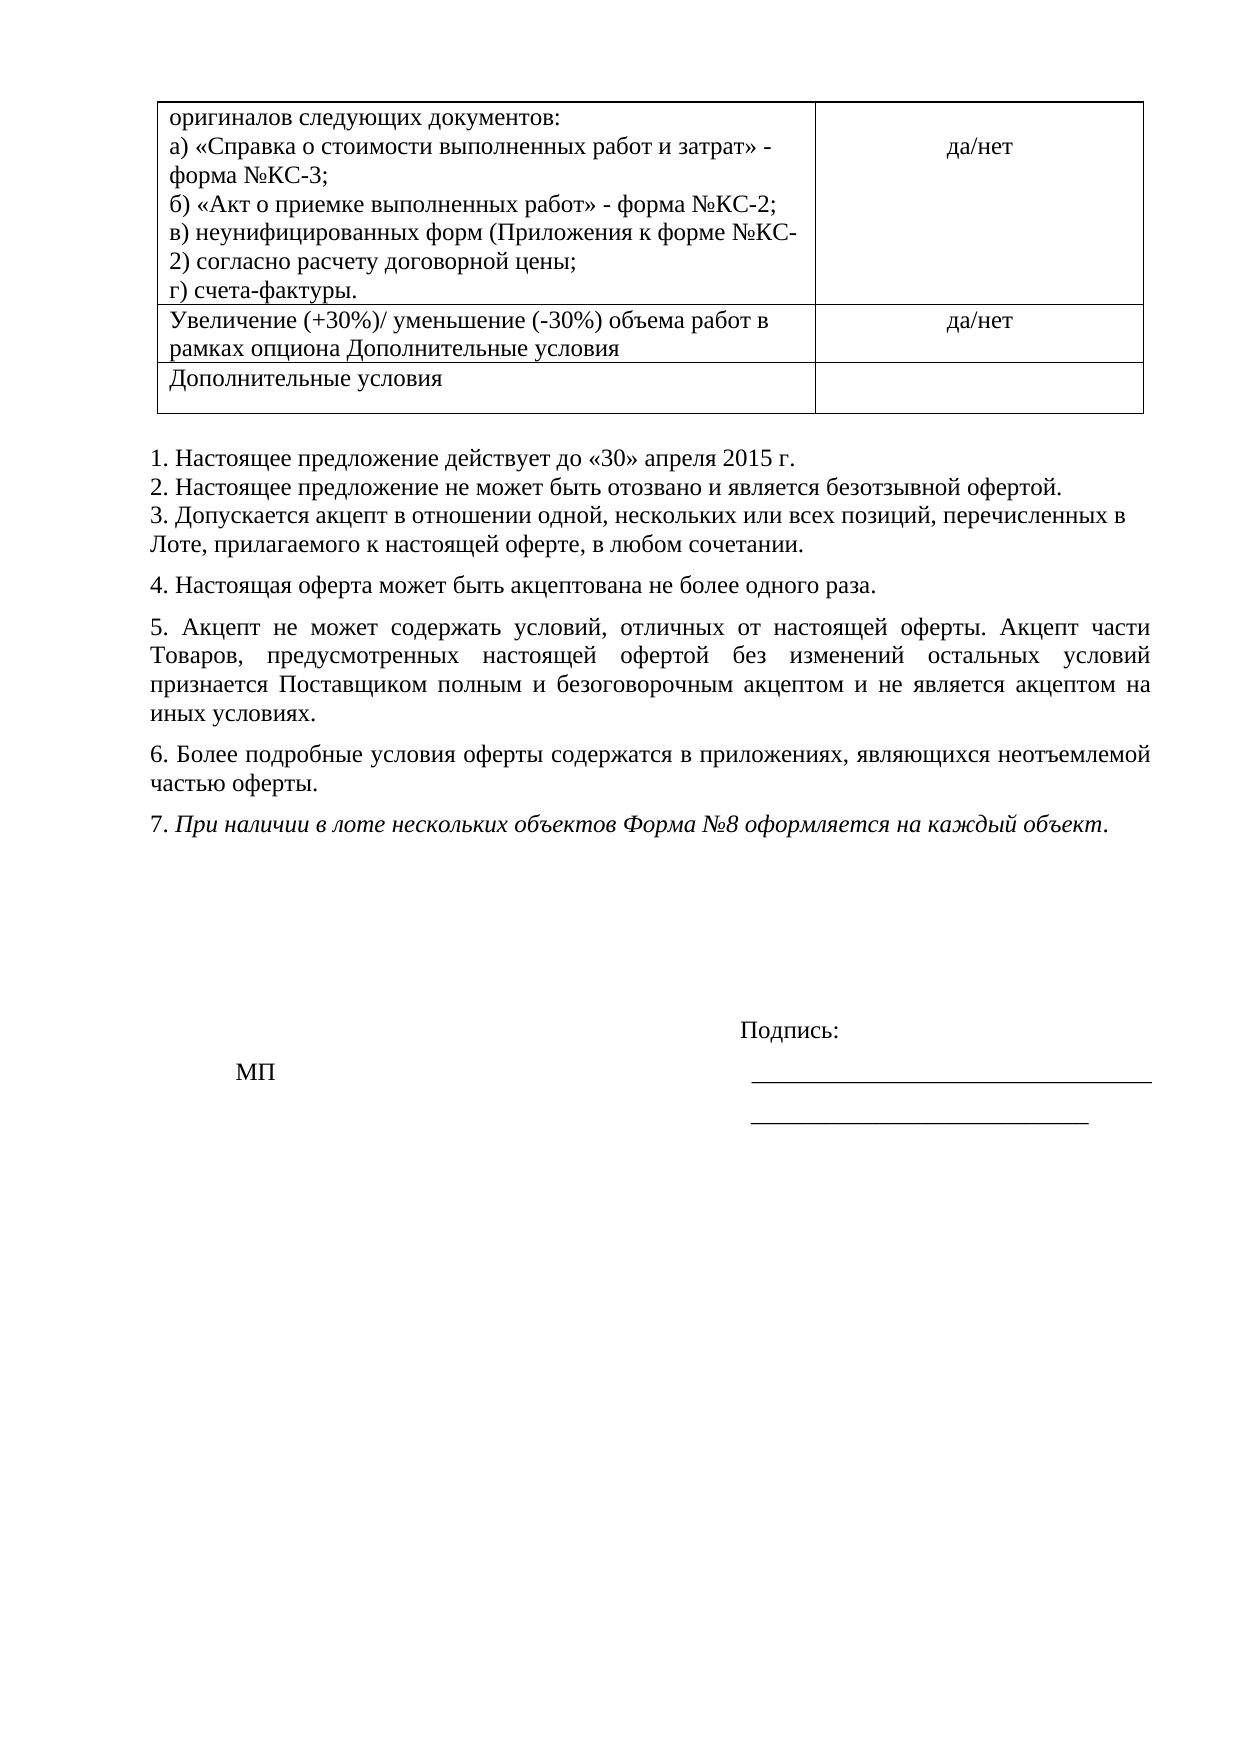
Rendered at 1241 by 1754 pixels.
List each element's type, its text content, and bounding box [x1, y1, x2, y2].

text 3. Допускается акцепт в отношении одной, нескольких или всех позиций, перечисленных в Лоте, прилагаемого к настоящей оферте, в любом сочетании. [150, 500, 1152, 558]
text 4. Настоящая оферта может быть акцептована не более одного раза. [150, 570, 1152, 599]
text 1. Настоящее предложение действует до «30» апреля 2015 г. [150, 443, 1152, 472]
table_cell да/нет [816, 103, 1143, 304]
text 5. Акцепт не может содержать условий, отличных от настоящей оферты. Акцепт части Товаров, предусмотренных настоящей офертой без изменений остальных условий признается Поставщиком полным и безоговорочным акцептом и не является акцептом на иных условиях. [150, 612, 1152, 727]
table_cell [158, 103, 815, 304]
text ___________________________ [150, 1098, 1152, 1127]
text МП ________________________________ [150, 1057, 1152, 1085]
text 7. При наличии в лоте нескольких объектов Форма №8 оформляется на каждый объект. [150, 809, 1152, 838]
table_cell да/нет [816, 305, 1143, 362]
table_cell Дополнительные условия [158, 363, 815, 413]
table_cell [816, 363, 1143, 413]
text 6. Более подробные условия оферты содержатся в приложениях, являющихся неотъемлемой частью оферты. [150, 739, 1152, 797]
table_cell Увеличение (+30%)/ уменьшение (-30%) объема работ в рамках опциона Дополнительные условия [158, 305, 815, 362]
text 2. Настоящее предложение не может быть отозвано и является безотзывной офертой. [150, 472, 1152, 500]
text Подпись: [150, 1015, 1152, 1044]
